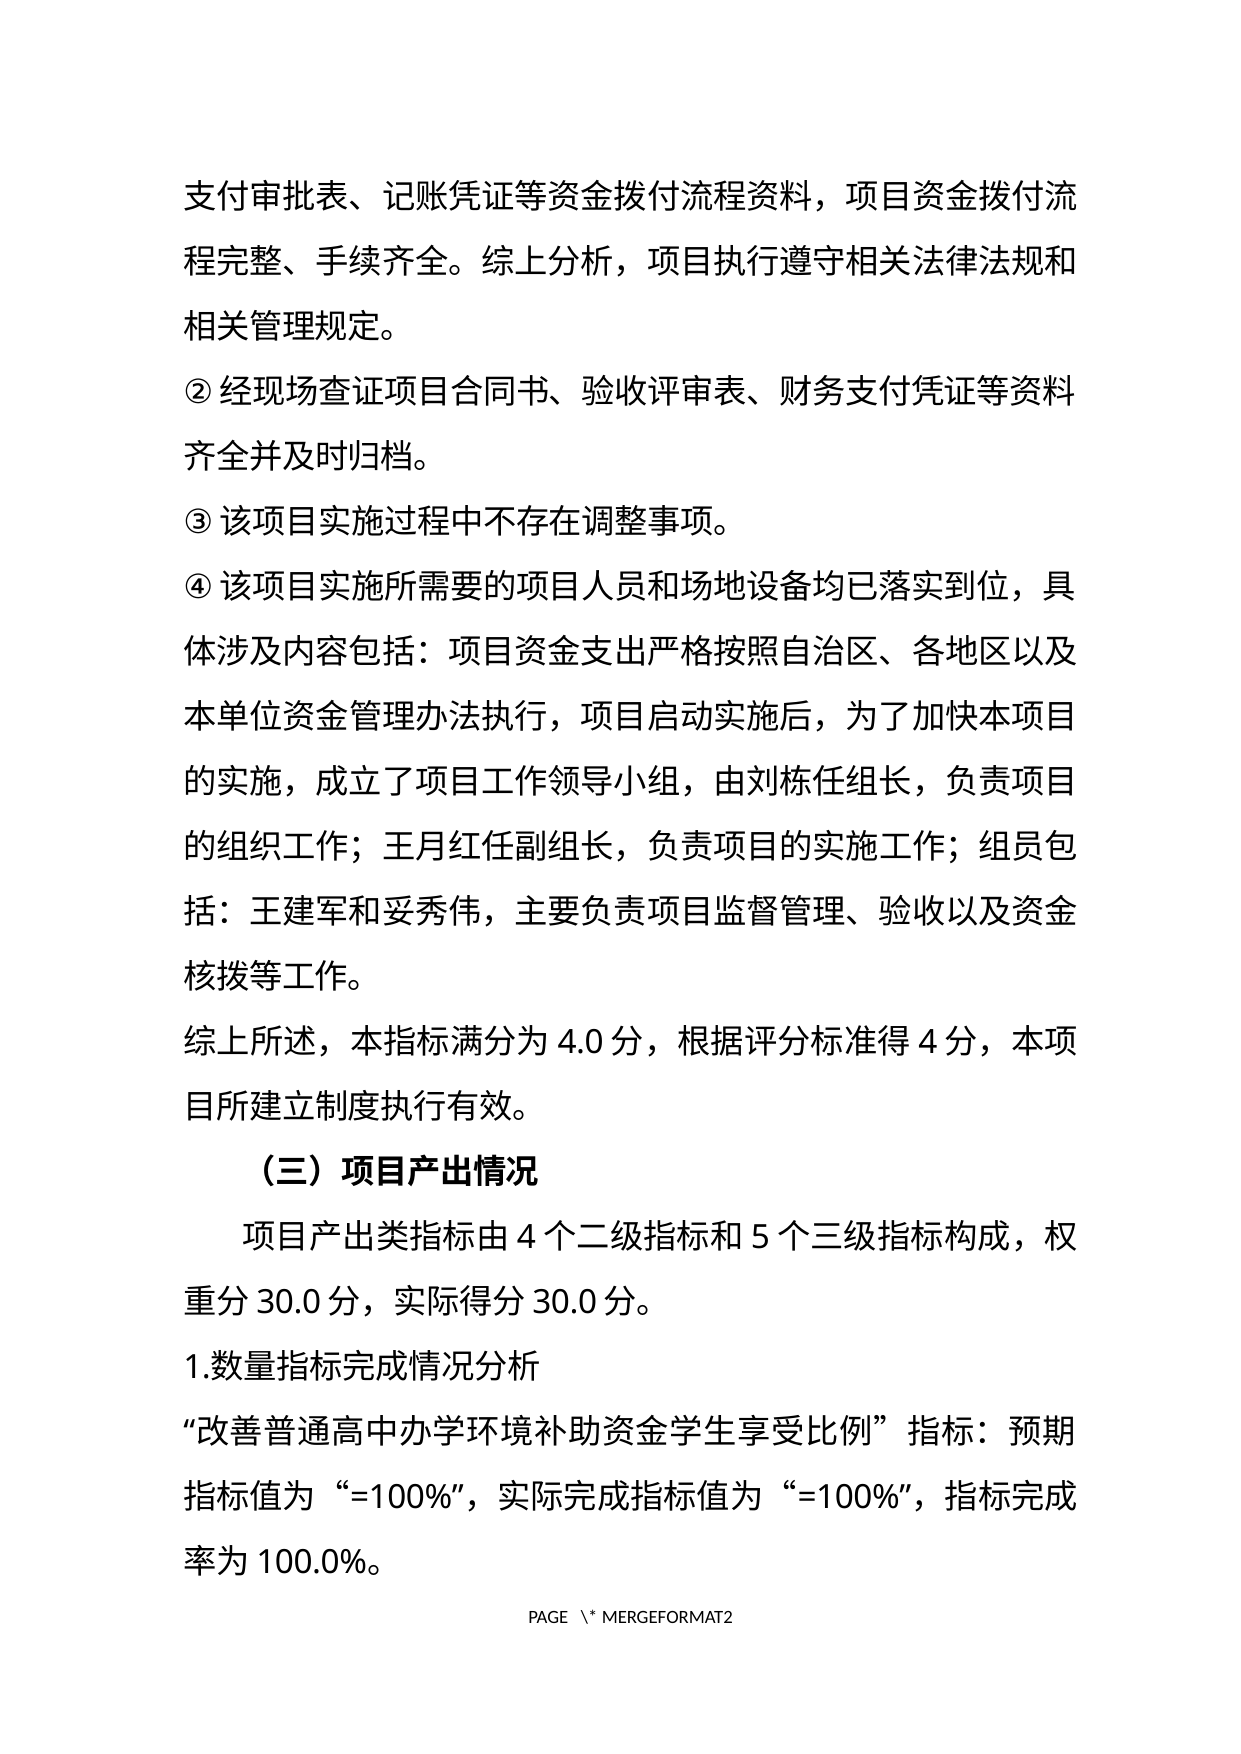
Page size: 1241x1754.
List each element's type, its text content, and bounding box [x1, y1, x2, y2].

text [183, 1202, 1078, 1592]
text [183, 162, 1078, 1137]
text （三）项目产出情况 [183, 1137, 1078, 1202]
